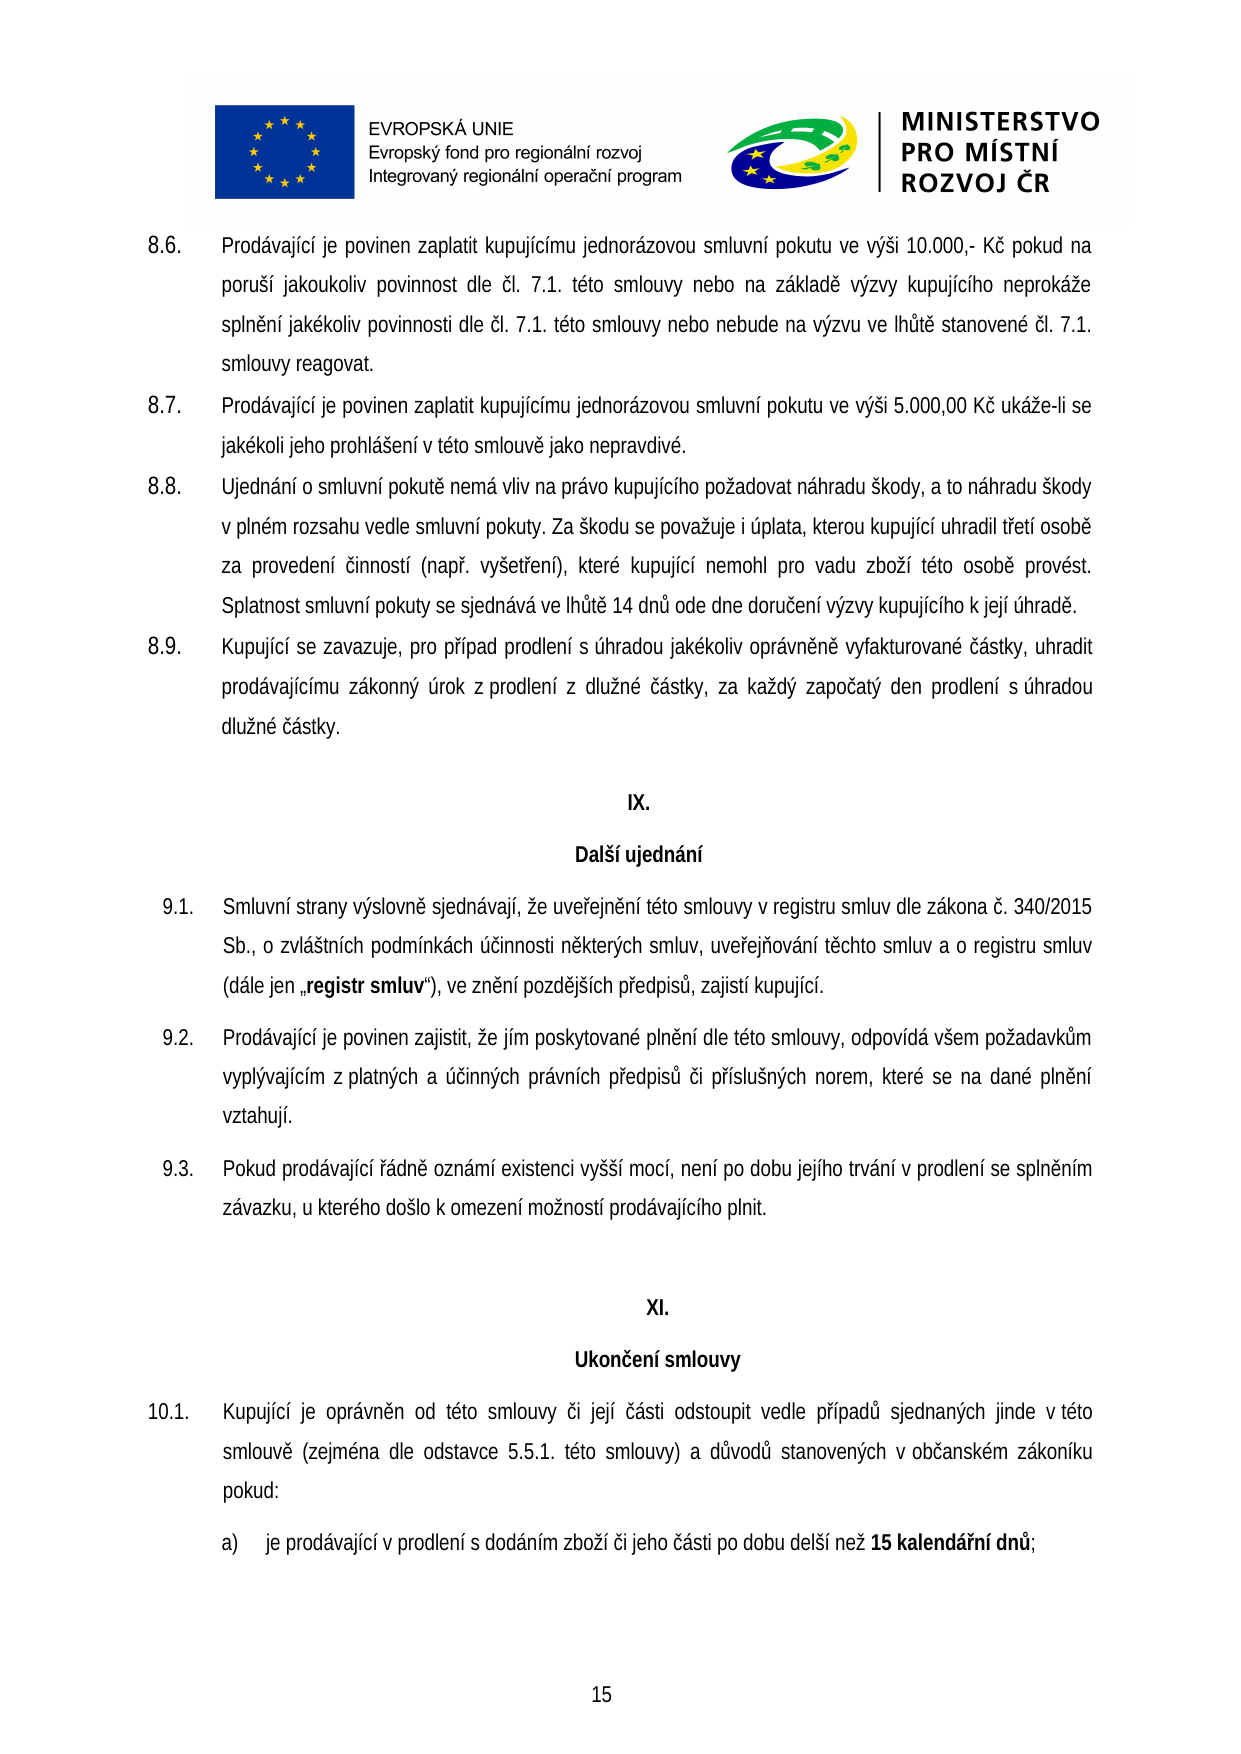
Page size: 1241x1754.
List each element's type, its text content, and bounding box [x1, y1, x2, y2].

list Ukončení smlouvy [223, 1346, 1093, 1373]
list XI. [223, 1294, 1093, 1321]
list Prodávající je povinen zajistit, že jím poskytované plnění dle této smlouvy, odpovídá všem požadavkům vyplývajícím z platných a účinných právních předpisů či příslušných norem, které se na dané plnění vztahují. [162, 1023, 1093, 1129]
list Prodávající je povinen zaplatit kupujícímu jednorázovou smluvní pokutu ve výši 10.000,- Kč pokud na poruší jakoukoliv povinnost dle čl. 7.1. této smlouvy nebo na základě výzvy kupujícího neprokáže splnění jakékoliv povinnosti dle čl. 7.1. této smlouvy nebo nebude na výzvu ve lhůtě stanovené čl. 7.1. smlouvy reagovat. [148, 230, 1093, 377]
list je prodávající v prodlení s dodáním zboží či jeho části po dobu delší než 15 kalendářní dnů; [221, 1529, 1093, 1556]
list Kupující se zavazuje, pro případ prodlení s úhradou jakékoliv oprávněně vyfakturované částky, uhradit prodávajícímu zákonný úrok z prodlení z dlužné částky, za každý započatý den prodlení s úhradou dlužné částky. [148, 631, 1093, 739]
picture [184, 73, 1130, 230]
list Smluvní strany výslovně sjednávají, že uveřejnění této smlouvy v registru smluv dle zákona č. 340/2015 Sb., o zvláštních podmínkách účinnosti některých smluv, uveřejňování těchto smluv a o registru smluv (dále jen „registr smluv“), ve znění pozdějších předpisů, zajistí kupující. [162, 893, 1093, 998]
list Prodávající je povinen zaplatit kupujícímu jednorázovou smluvní pokutu ve výši 5.000,00 Kč ukáže-li se jakékoli jeho prohlášení v této smlouvě jako nepravdivé. [148, 390, 1093, 458]
subtitle IX. [185, 789, 1093, 815]
list Ujednání o smluvní pokutě nemá vliv na právo kupujícího požadovat náhradu škody, a to náhradu škody v plném rozsahu vedle smluvní pokuty. Za škodu se považuje i úplata, kterou kupující uhradil třetí osobě za provedení činností (např. vyšetření), které kupující nemohl pro vadu zboží této osobě provést. Splatnost smluvní pokuty se sjednává ve lhůtě 14 dnů ode dne doručení výzvy kupujícího k její úhradě. [148, 471, 1093, 618]
list Kupující je oprávněn od této smlouvy či její části odstoupit vedle případů sjednaných jinde v této smlouvě (zejména dle odstavce 5.5.1. této smlouvy) a důvodů stanovených v občanském zákoníku pokud: [148, 1398, 1093, 1504]
list Pokud prodávající řádně oznámí existenci vyšší mocí, není po dobu jejího trvání v prodlení se splněním závazku, u kterého došlo k omezení možností prodávajícího plnit. [162, 1154, 1093, 1220]
text Další ujednání [185, 841, 1093, 867]
